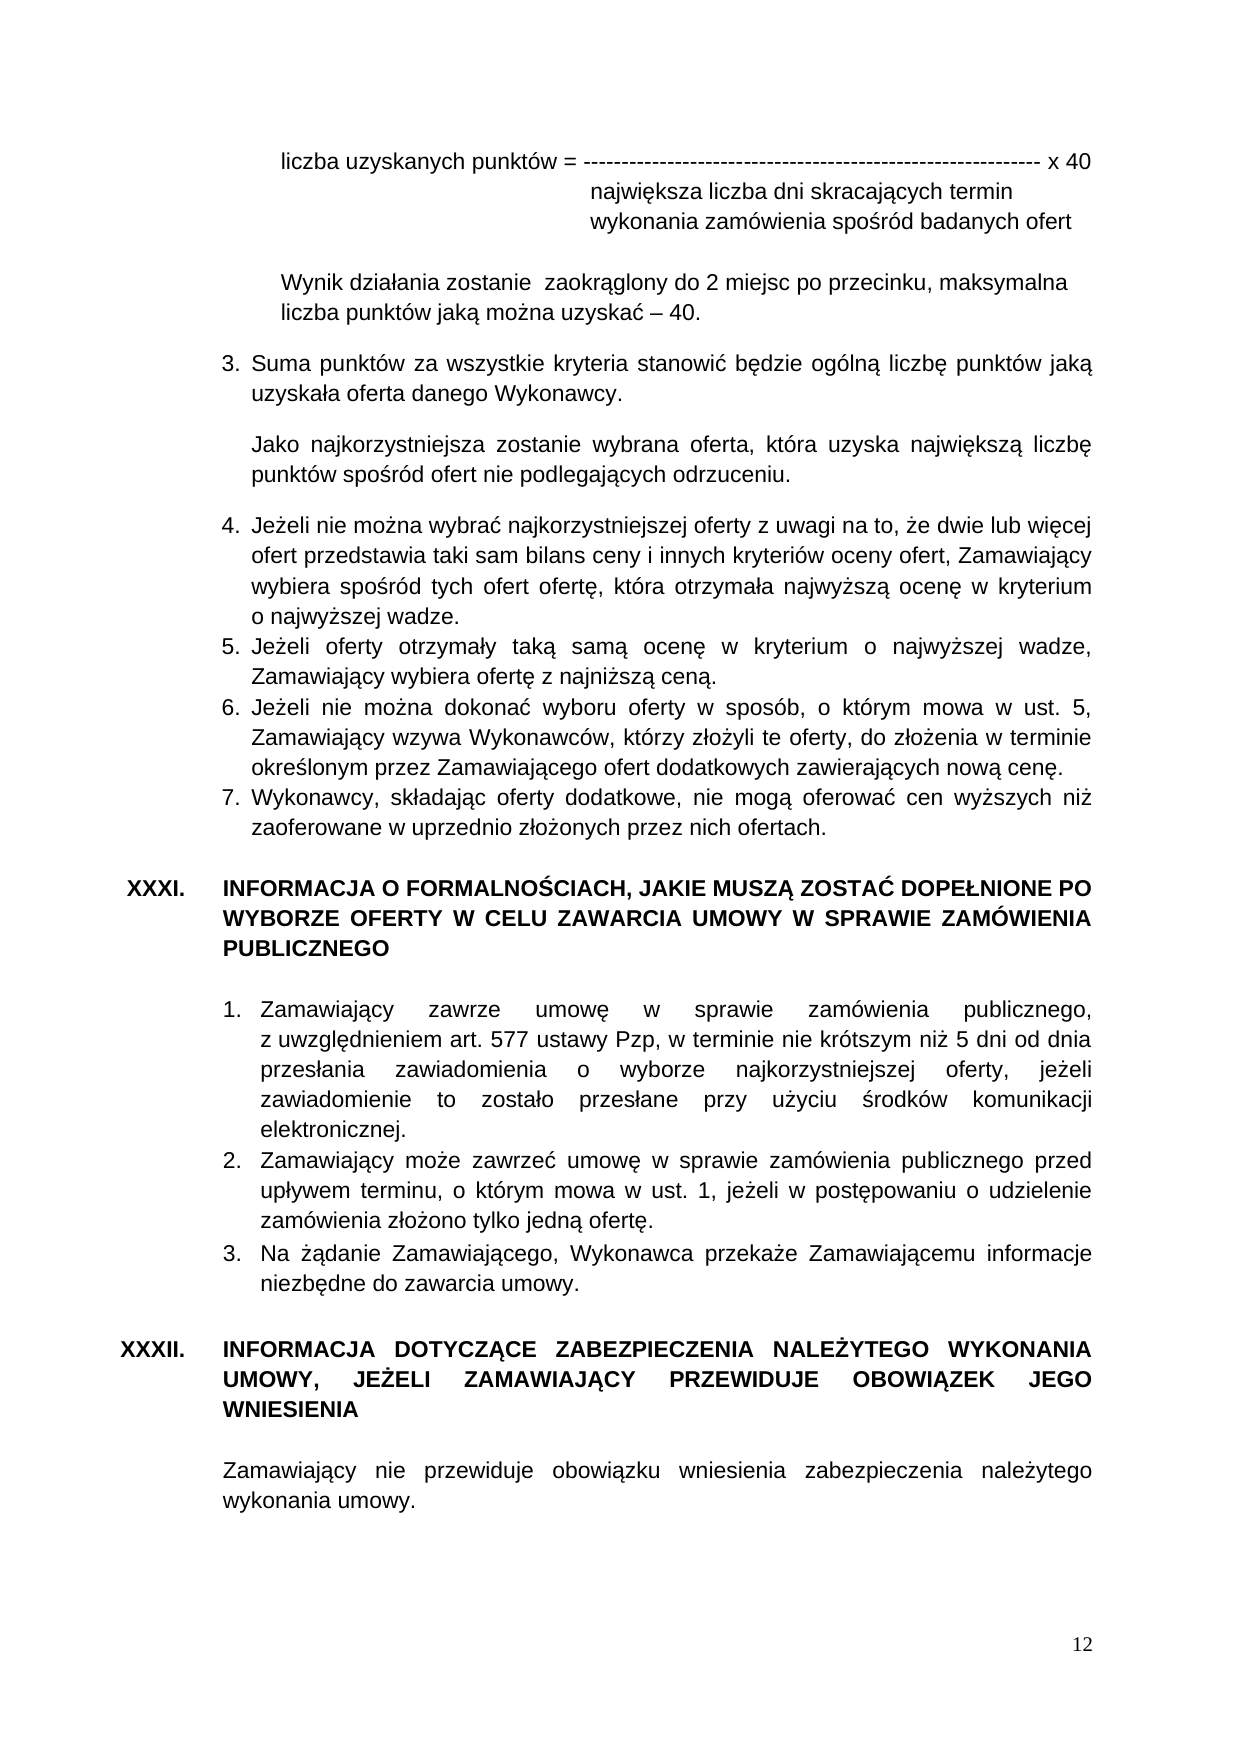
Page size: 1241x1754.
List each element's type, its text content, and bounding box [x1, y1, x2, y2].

list Wykonawcy, składając oferty dodatkowe, nie mogą oferować cen wyższych niż zaoferowane w uprzednio złożonych przez nich ofertach. [221, 784, 1093, 841]
list Suma punktów za wszystkie kryteria stanowić będzie ogólną liczbę punktów jaką uzyskała oferta danego Wykonawcy. [221, 350, 1093, 406]
text największa liczba dni skracających termin wykonania zamówienia spośród badanych ofert [590, 178, 1093, 234]
list Na żądanie Zamawiającego, Wykonawca przekaże Zamawiającemu informacje niezbędne do zawarcia umowy. [223, 1240, 1093, 1296]
list Zamawiający może zawrzeć umowę w sprawie zamówienia publicznego przed upływem terminu, o którym mowa w ust. 1, jeżeli w postępowaniu o udzielenie zamówienia złożono tylko jedną ofertę. [223, 1147, 1093, 1233]
list INFORMACJA O FORMALNOŚCIACH, JAKIE MUSZĄ ZOSTAĆ DOPEŁNIONE PO WYBORZE OFERTY W CELU ZAWARCIA UMOWY W SPRAWIE ZAMÓWIENIA PUBLICZNEGO [185, 875, 1093, 961]
list Zamawiający zawrze umowę w sprawie zamówienia publicznego, z uwzględnieniem art. 577 ustawy Pzp, w terminie nie krótszym niż 5 dni od dnia przesłania zawiadomienia o wyborze najkorzystniejszej oferty, jeżeli zawiadomienie to zostało przesłane przy użyciu środków komunikacji elektronicznej. [223, 996, 1093, 1143]
list Jeżeli nie można wybrać najkorzystniejszej oferty z uwagi na to, że dwie lub więcej ofert przedstawia taki sam bilans ceny i innych kryteriów oceny ofert, Zamawiający wybiera spośród tych ofert ofertę, która otrzymała najwyższą ocenę w kryterium o najwyższej wadze. [221, 512, 1093, 629]
list Jeżeli nie można dokonać wyboru oferty w sposób, o którym mowa w ust. 5, Zamawiający wzywa Wykonawców, którzy złożyli te oferty, do złożenia w terminie określonym przez Zamawiającego ofert dodatkowych zawierających nową cenę. [221, 693, 1093, 780]
text liczba uzyskanych punktów = ------------------------------------------------------------ x 40 [281, 148, 1093, 174]
list INFORMACJA DOTYCZĄCE ZABEZPIECZENIA NALEŻYTEGO WYKONANIA UMOWY, JEŻELI ZAMAWIAJĄCY PRZEWIDUJE OBOWIĄZEK JEGO WNIESIENIA [185, 1336, 1093, 1423]
list Zamawiający nie przewiduje obowiązku wniesienia zabezpieczenia należytego wykonania umowy. [223, 1457, 1093, 1513]
text Wynik działania zostanie zaokrąglony do 2 miejsc po przecinku, maksymalna liczba punktów jaką można uzyskać – 40. [281, 268, 1093, 325]
list Jeżeli oferty otrzymały taką samą ocenę w kryterium o najwyższej wadze, Zamawiający wybiera ofertę z najniższą ceną. [221, 633, 1093, 689]
text Jako najkorzystniejsza zostanie wybrana oferta, która uzyska największą liczbę punktów spośród ofert nie podlegających odrzuceniu. [251, 431, 1093, 487]
